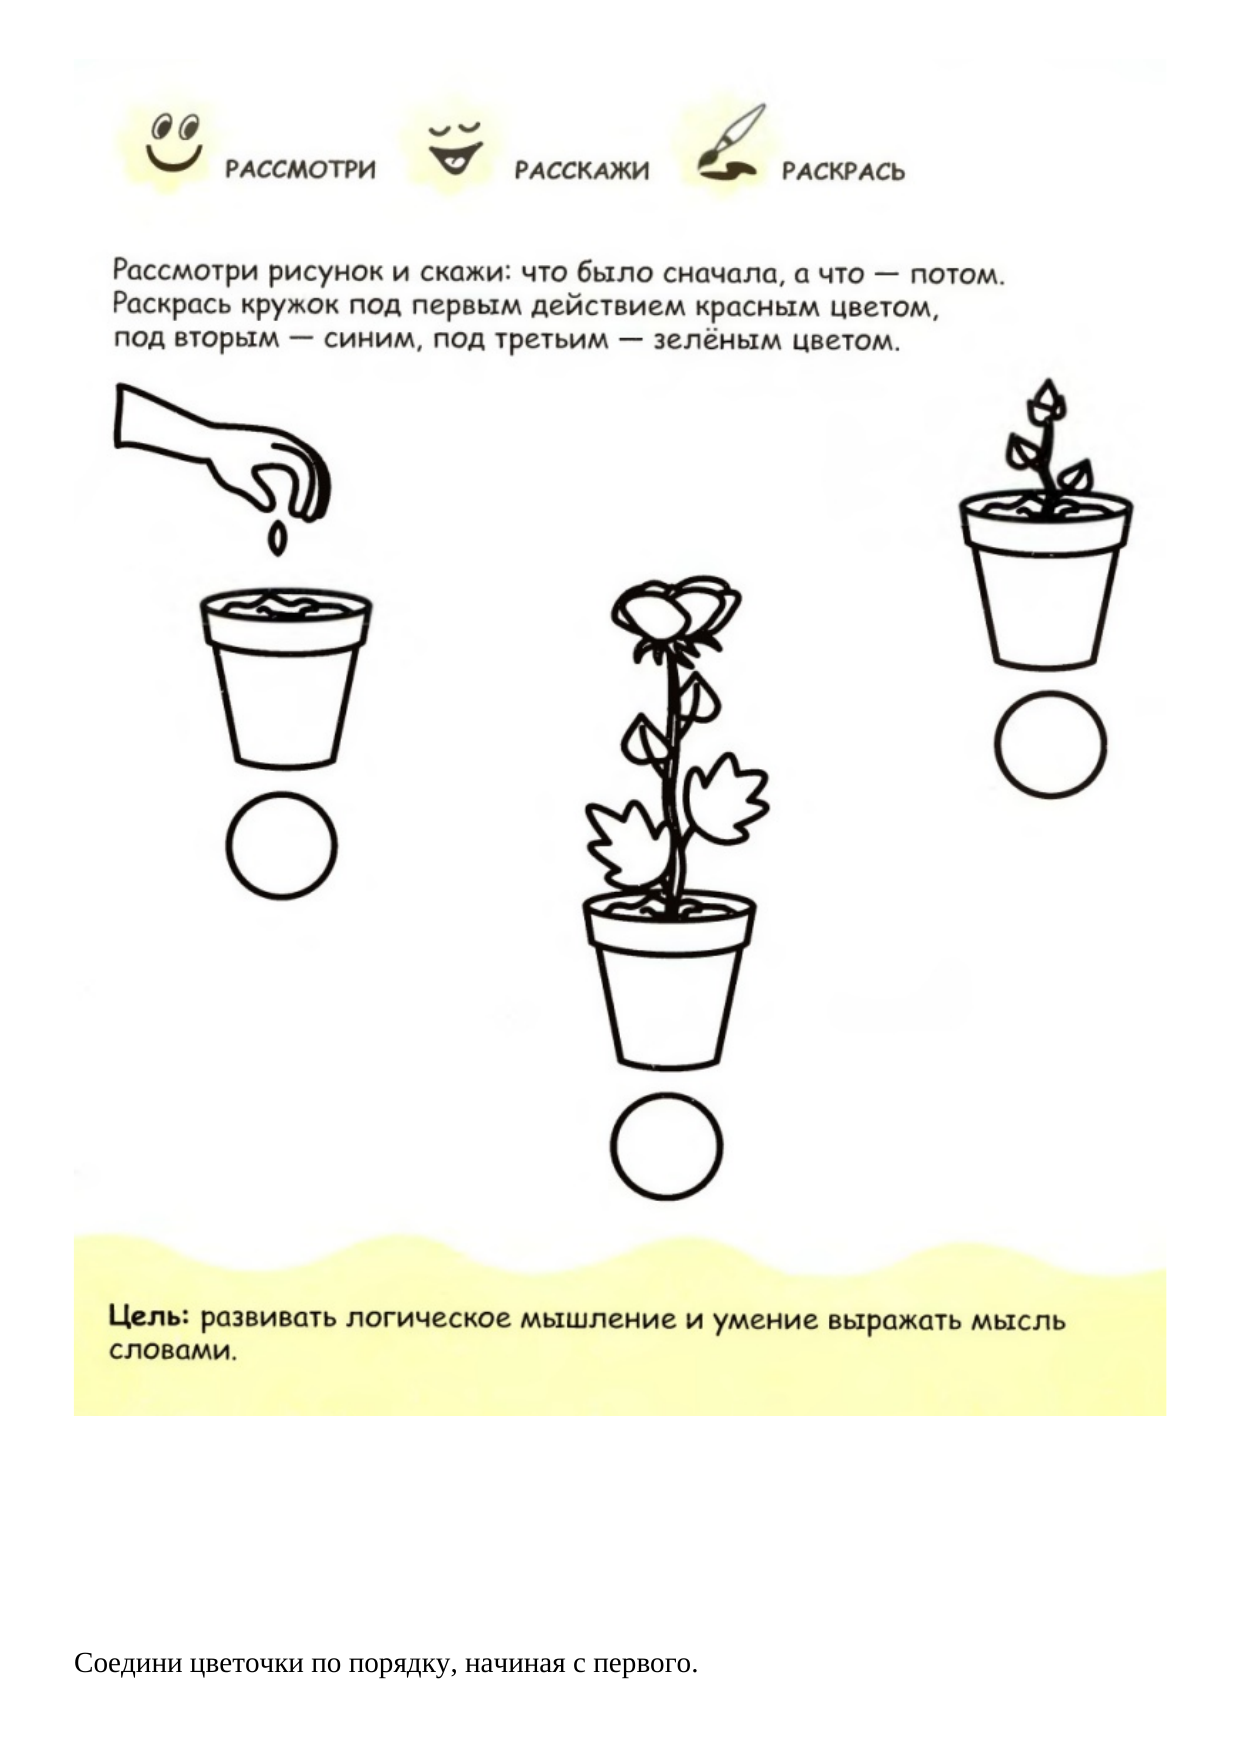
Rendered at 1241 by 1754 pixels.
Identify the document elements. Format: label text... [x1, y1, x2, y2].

text Соедини цветочки по порядку, начиная с первого. [74, 1646, 1167, 1679]
picture [73, 59, 1167, 1416]
